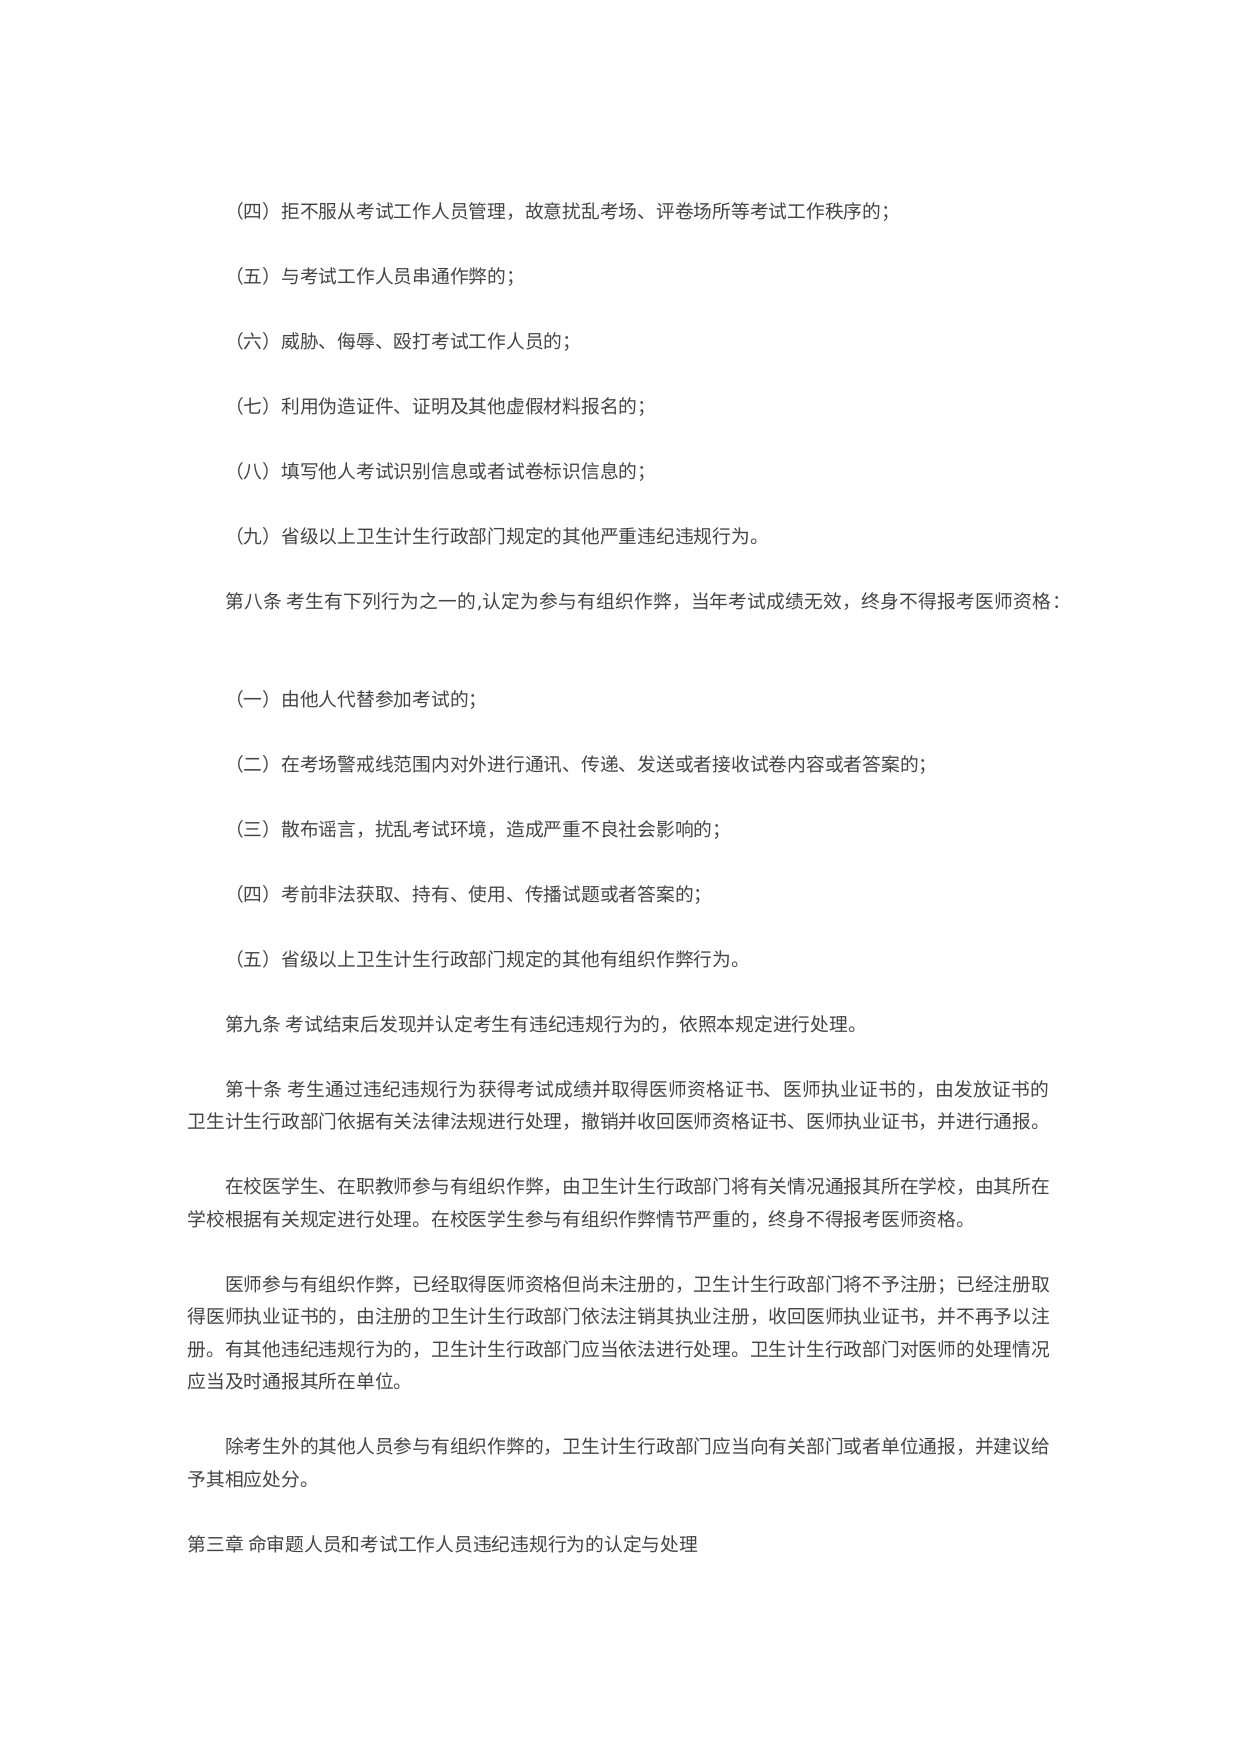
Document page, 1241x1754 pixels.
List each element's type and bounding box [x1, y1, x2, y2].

text [187, 162, 1053, 1559]
